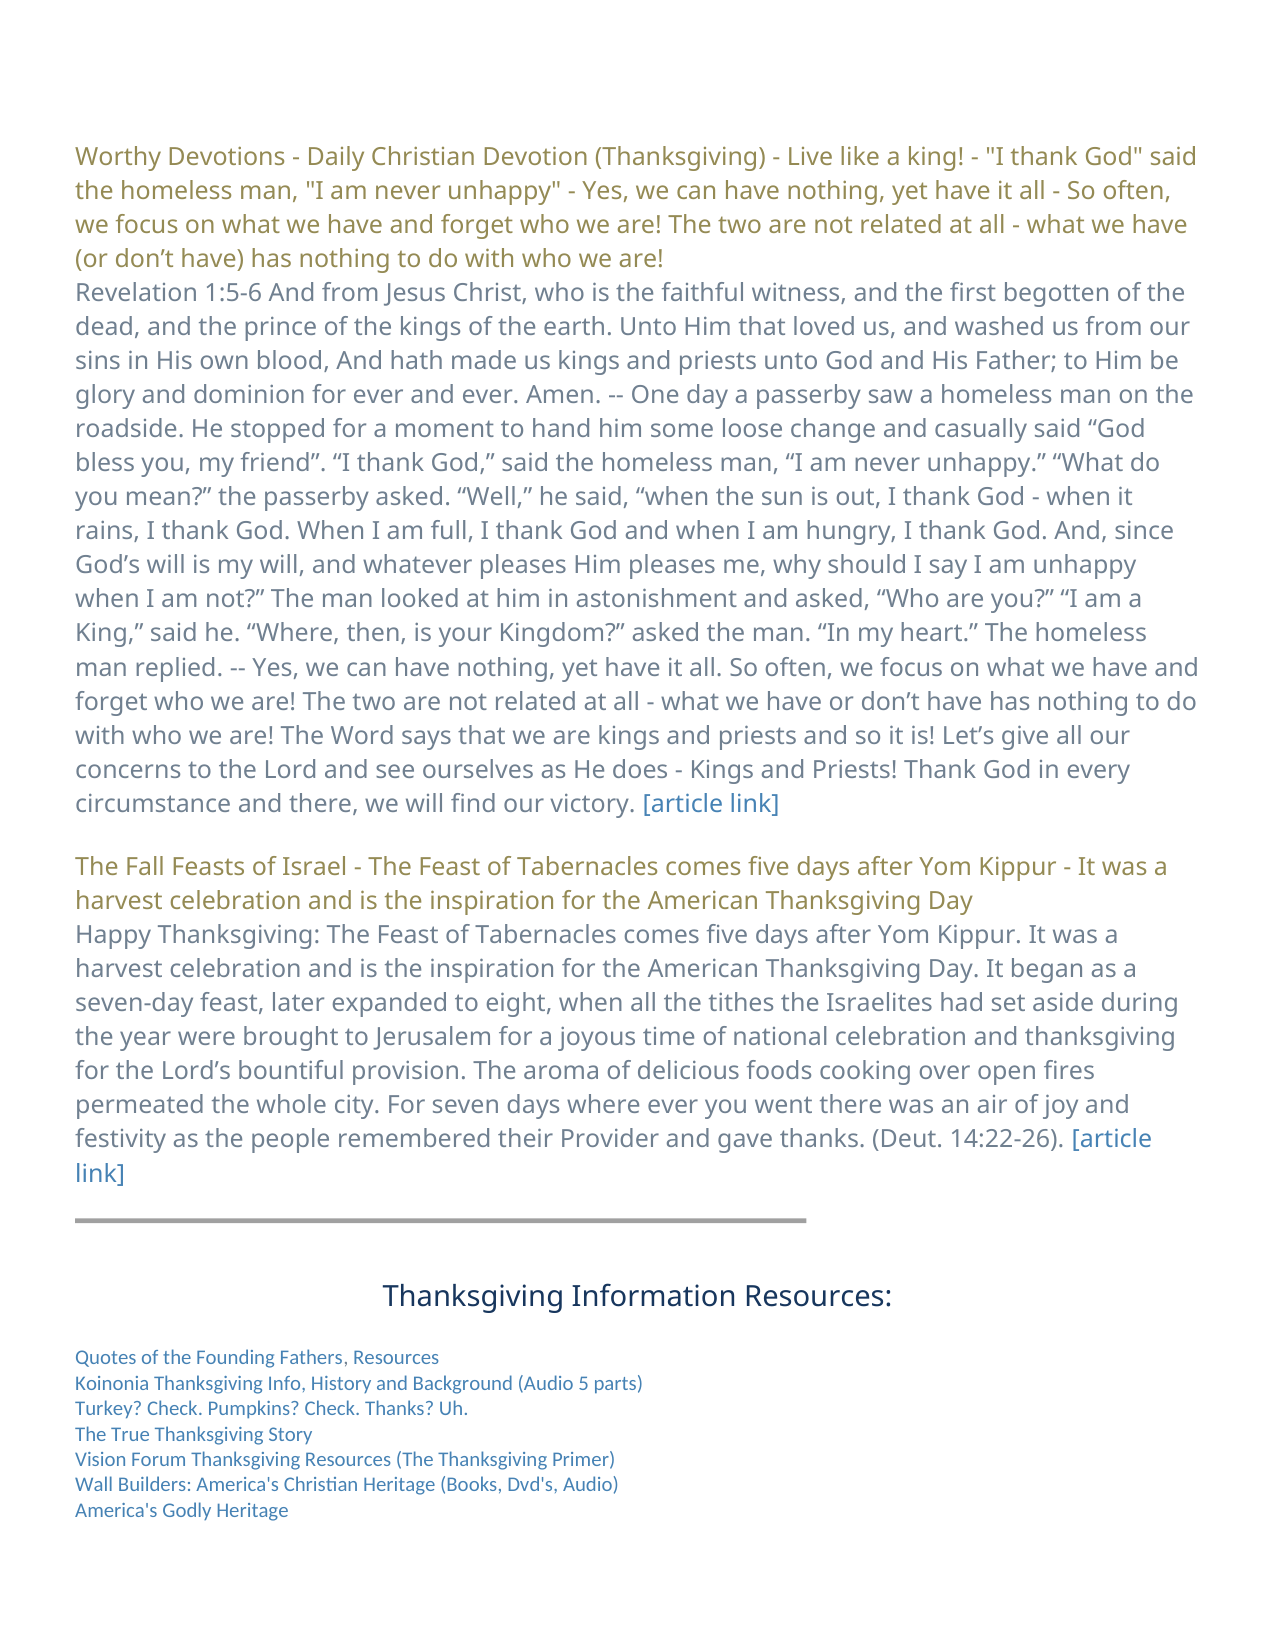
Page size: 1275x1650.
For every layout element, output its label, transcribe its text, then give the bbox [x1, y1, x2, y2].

text Thanksgiving Information Resources: [75, 1276, 1200, 1315]
text Worthy Devotions - Daily Christian Devotion (Thanksgiving) - Live like a king! - "I thank God" said the homeless man, "I am never unhappy" - Yes, we can have nothing, yet have it all - So often, we focus on what we have and forget who we are! The two are not related at all - what we have (or don’t have) has nothing to do with who we are! Revelation 1:5-6 And from Jesus Christ, who is the faithful witness, and the first begotten of the dead, and the prince of the kings of the earth. Unto Him that loved us, and washed us from our sins in His own blood, And hath made us kings and priests unto God and His Father; to Him be glory and dominion for ever and ever. Amen. -- One day a passerby saw a homeless man on the roadside. He stopped for a moment to hand him some loose change and casually said “God bless you, my friend”. “I thank God,” said the homeless man, “I am never unhappy.” “What do you mean?” the passerby asked. “Well,” he said, “when the sun is out, I thank God - when it rains, I thank God. When I am full, I thank God and when I am hungry, I thank God. And, since God’s will is my will, and whatever pleases Him pleases me, why should I say I am unhappy when I am not?” The man looked at him in astonishment and asked, “Who are you?” “I am a King,” said he. “Where, then, is your Kingdom?” asked the man. “In my heart.” The homeless man replied. -- Yes, we can have nothing, yet have it all. So often, we focus on what we have and forget who we are! The two are not related at all - what we have or don’t have has nothing to do with who we are! The Word says that we are kings and priests and so it is! Let’s give all our concerns to the Lord and see ourselves as He does - Kings and Priests! Thank God in every circumstance and there, we will find our victory. [article link] [75, 138, 1200, 819]
text The Fall Feasts of Israel - The Feast of Tabernacles comes five days after Yom Kippur - It was a harvest celebration and is the inspiration for the American Thanksgiving Day Happy Thanksgiving: The Feast of Tabernacles comes five days after Yom Kippur. It was a harvest celebration and is the inspiration for the American Thanksgiving Day. It began as a seven-day feast, later expanded to eight, when all the tithes the Israelites had set aside during the year were brought to Jerusalem for a joyous time of national celebration and thanksgiving for the Lord’s bountiful provision. The aroma of delicious foods cooking over open fires permeated the whole city. For seven days where ever you went there was an air of joy and festivity as the people remembered their Provider and gave thanks. (Deut. 14:22-26). [article link] [75, 849, 1200, 1189]
text Quotes of the Founding Fathers, Resources Koinonia Thanksgiving Info, History and Background (Audio 5 parts) Turkey? Check. Pumpkins? Check. Thanks? Uh. The True Thanksgiving Story Vision Forum Thanksgiving Resources (The Thanksgiving Primer) Wall Builders: America's Christian Heritage (Books, Dvd's, Audio) America's Godly Heritage [75, 1344, 1200, 1522]
